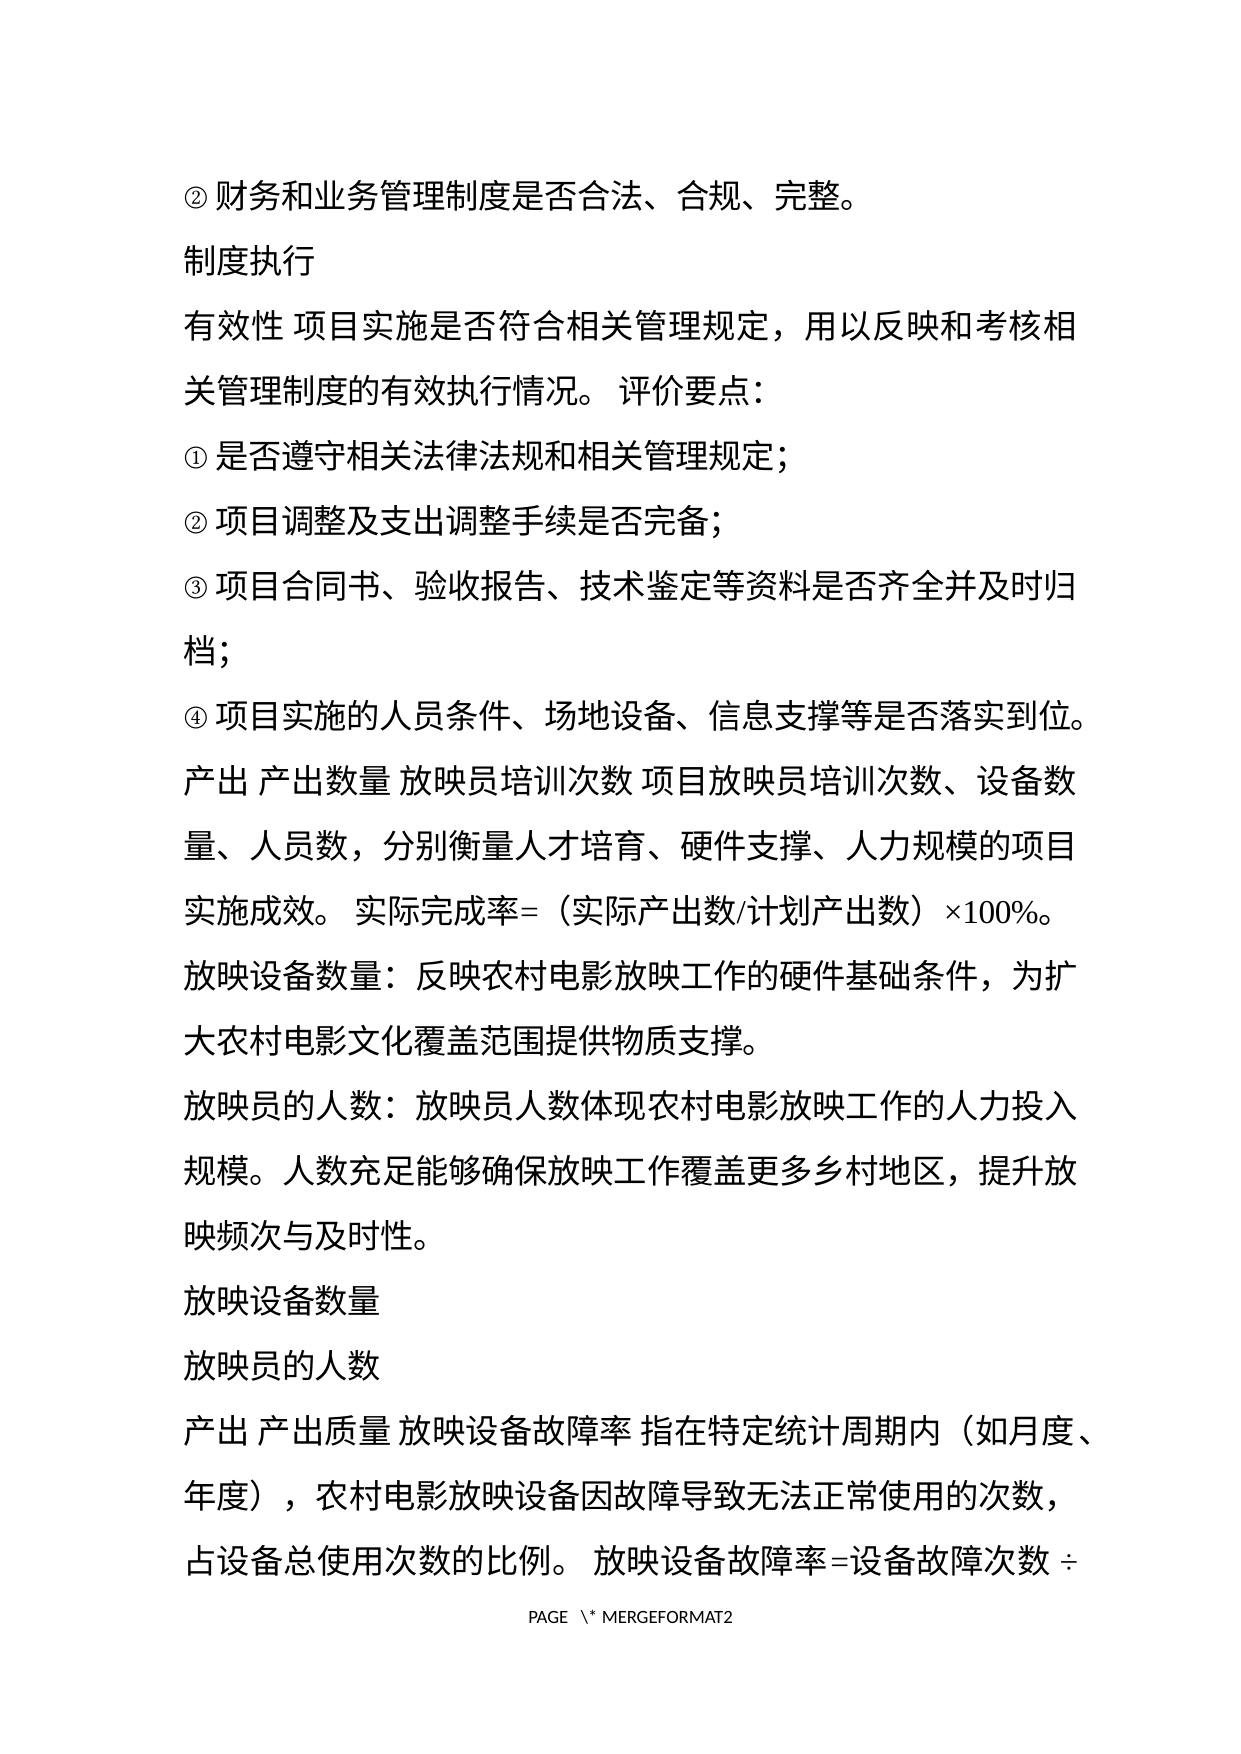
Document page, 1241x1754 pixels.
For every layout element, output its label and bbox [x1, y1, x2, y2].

text [183, 162, 1078, 1592]
